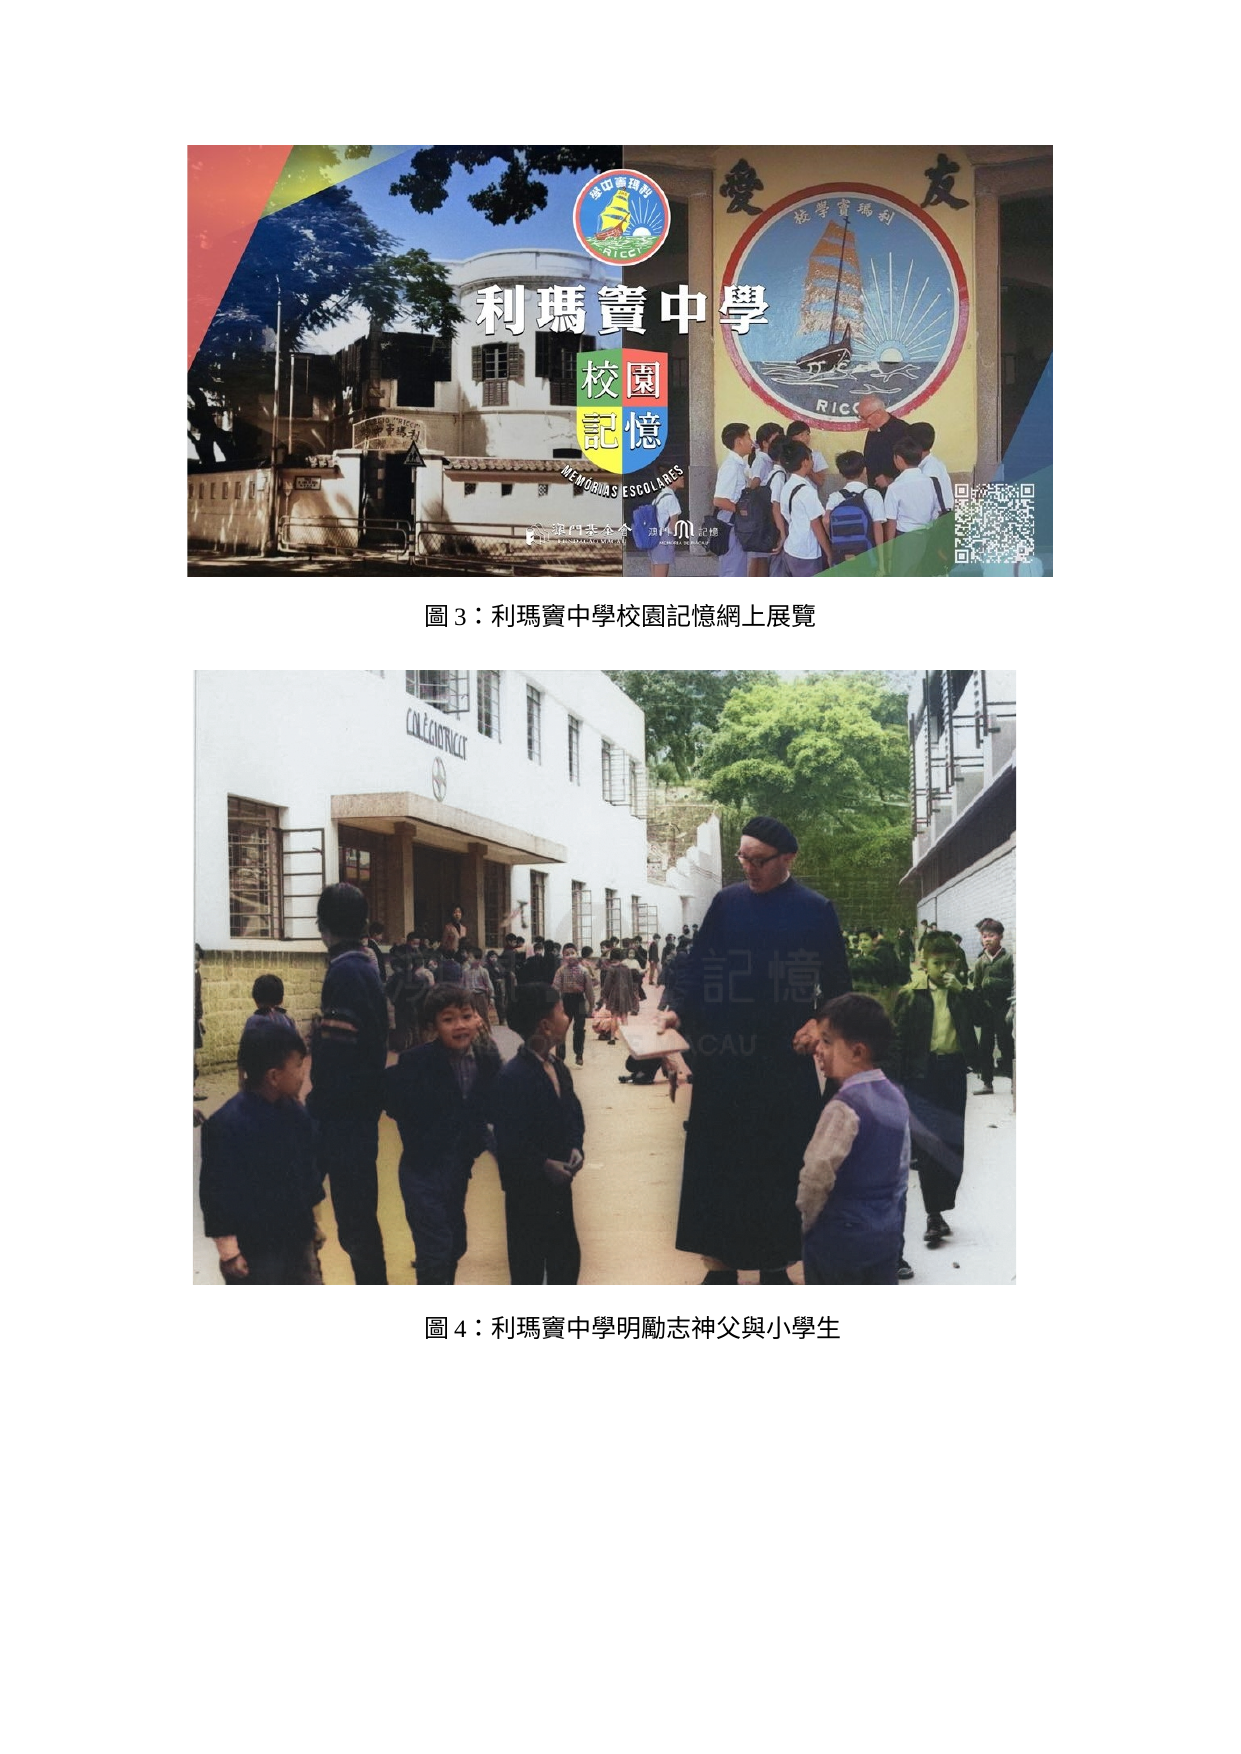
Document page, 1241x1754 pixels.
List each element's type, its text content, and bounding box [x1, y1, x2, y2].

picture [192, 670, 1017, 1285]
picture [187, 145, 1053, 577]
text 圖4：利瑪竇中學明勵志神父與小學生 [187, 1308, 1053, 1346]
text 圖3：利瑪竇中學校園記憶網上展覽 [187, 596, 1053, 633]
